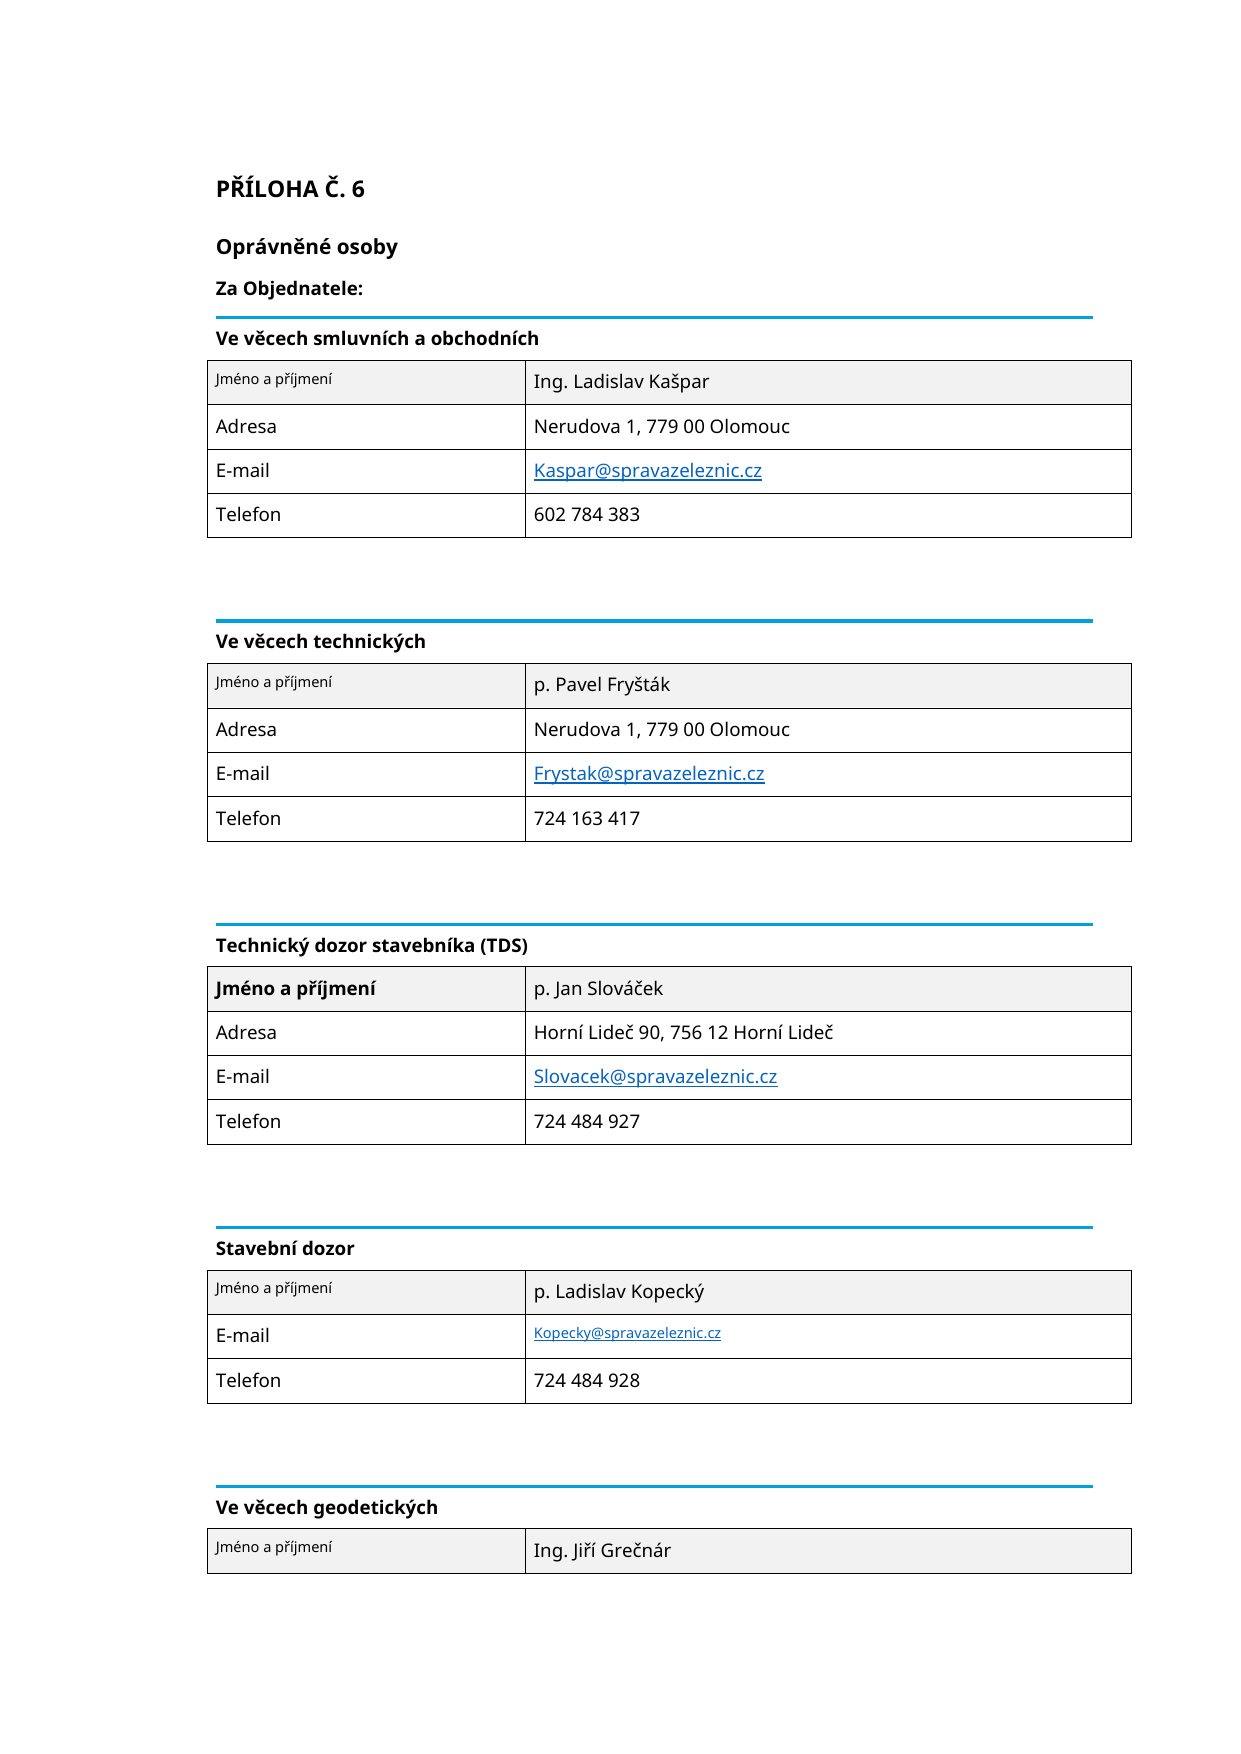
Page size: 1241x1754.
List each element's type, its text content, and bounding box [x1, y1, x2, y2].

table_cell Telefon [208, 1100, 525, 1144]
table_cell Telefon [208, 797, 525, 841]
table_cell 724 484 928 [526, 1359, 1131, 1403]
table_header p. Ladislav Kopecký [526, 1271, 1131, 1314]
table_header Jméno a příjmení [208, 1529, 525, 1573]
table_cell Telefon [208, 1359, 525, 1403]
text Stavební dozor [216, 1229, 1093, 1261]
text Za Objednatele: [216, 276, 1093, 301]
table_cell 602 784 383 [526, 494, 1131, 537]
table_cell Adresa [208, 1012, 525, 1055]
text Technický dozor stavebníka (TDS) [216, 926, 1093, 957]
table_cell Adresa [208, 405, 525, 448]
table_header Jméno a příjmení [208, 664, 525, 707]
table_cell Telefon [208, 494, 525, 537]
text Ve věcech technických [216, 623, 1093, 654]
table_header Ing. Ladislav Kašpar [526, 361, 1131, 404]
table_cell 724 484 927 [526, 1100, 1131, 1144]
table_cell Nerudova 1, 779 00 Olomouc [526, 709, 1131, 752]
table_cell Kaspar@spravazeleznic.cz [526, 450, 1131, 493]
table_header Jméno a příjmení [208, 1271, 525, 1314]
text Oprávněné osoby [216, 232, 1093, 260]
table_cell Kopecky@spravazeleznic.cz [526, 1315, 1131, 1358]
table_cell Slovacek@spravazeleznic.cz [526, 1056, 1131, 1099]
table_header Jméno a příjmení [208, 361, 525, 404]
table_cell E-mail [208, 1056, 525, 1099]
table_cell 724 163 417 [526, 797, 1131, 841]
table_cell E-mail [208, 753, 525, 796]
table_cell Horní Lideč 90, 756 12 Horní Lideč [526, 1012, 1131, 1055]
table_cell Nerudova 1, 779 00 Olomouc [526, 405, 1131, 448]
table_header p. Pavel Fryšták [526, 664, 1131, 707]
table_cell E-mail [208, 450, 525, 493]
text Ve věcech geodetických [216, 1488, 1093, 1519]
table_cell Frystak@spravazeleznic.cz [526, 753, 1131, 796]
table_header Ing. Jiří Grečnár [526, 1529, 1131, 1573]
table_header Jméno a příjmení [208, 967, 525, 1011]
text Ve věcech smluvních a obchodních [216, 319, 1093, 351]
text Příloha č. 6 [216, 172, 1093, 204]
table_cell Adresa [208, 709, 525, 752]
table_cell E-mail [208, 1315, 525, 1358]
table_header p. Jan Slováček [526, 967, 1131, 1011]
